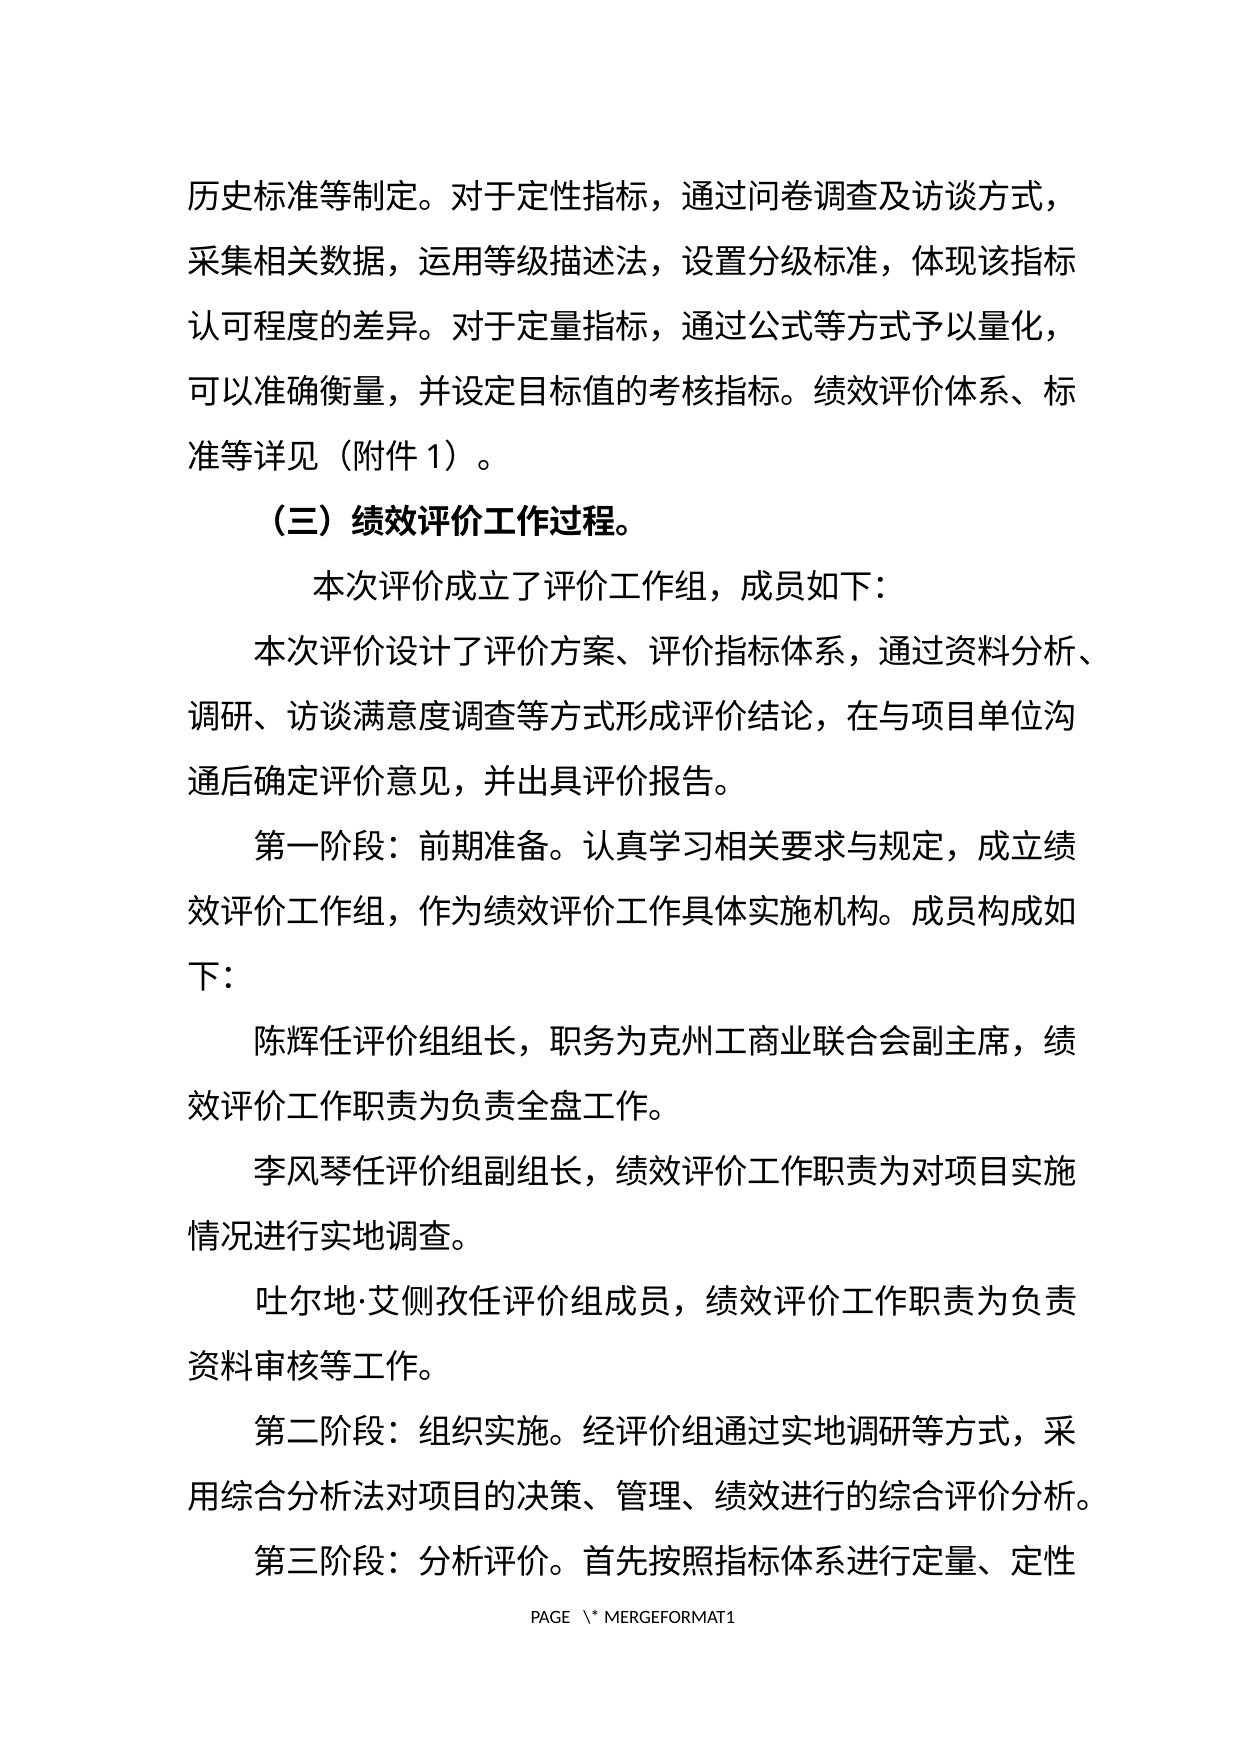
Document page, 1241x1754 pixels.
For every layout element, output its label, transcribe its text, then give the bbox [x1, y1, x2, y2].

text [187, 162, 1078, 487]
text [187, 552, 1078, 1592]
text （三）绩效评价工作过程。 [187, 487, 1078, 552]
